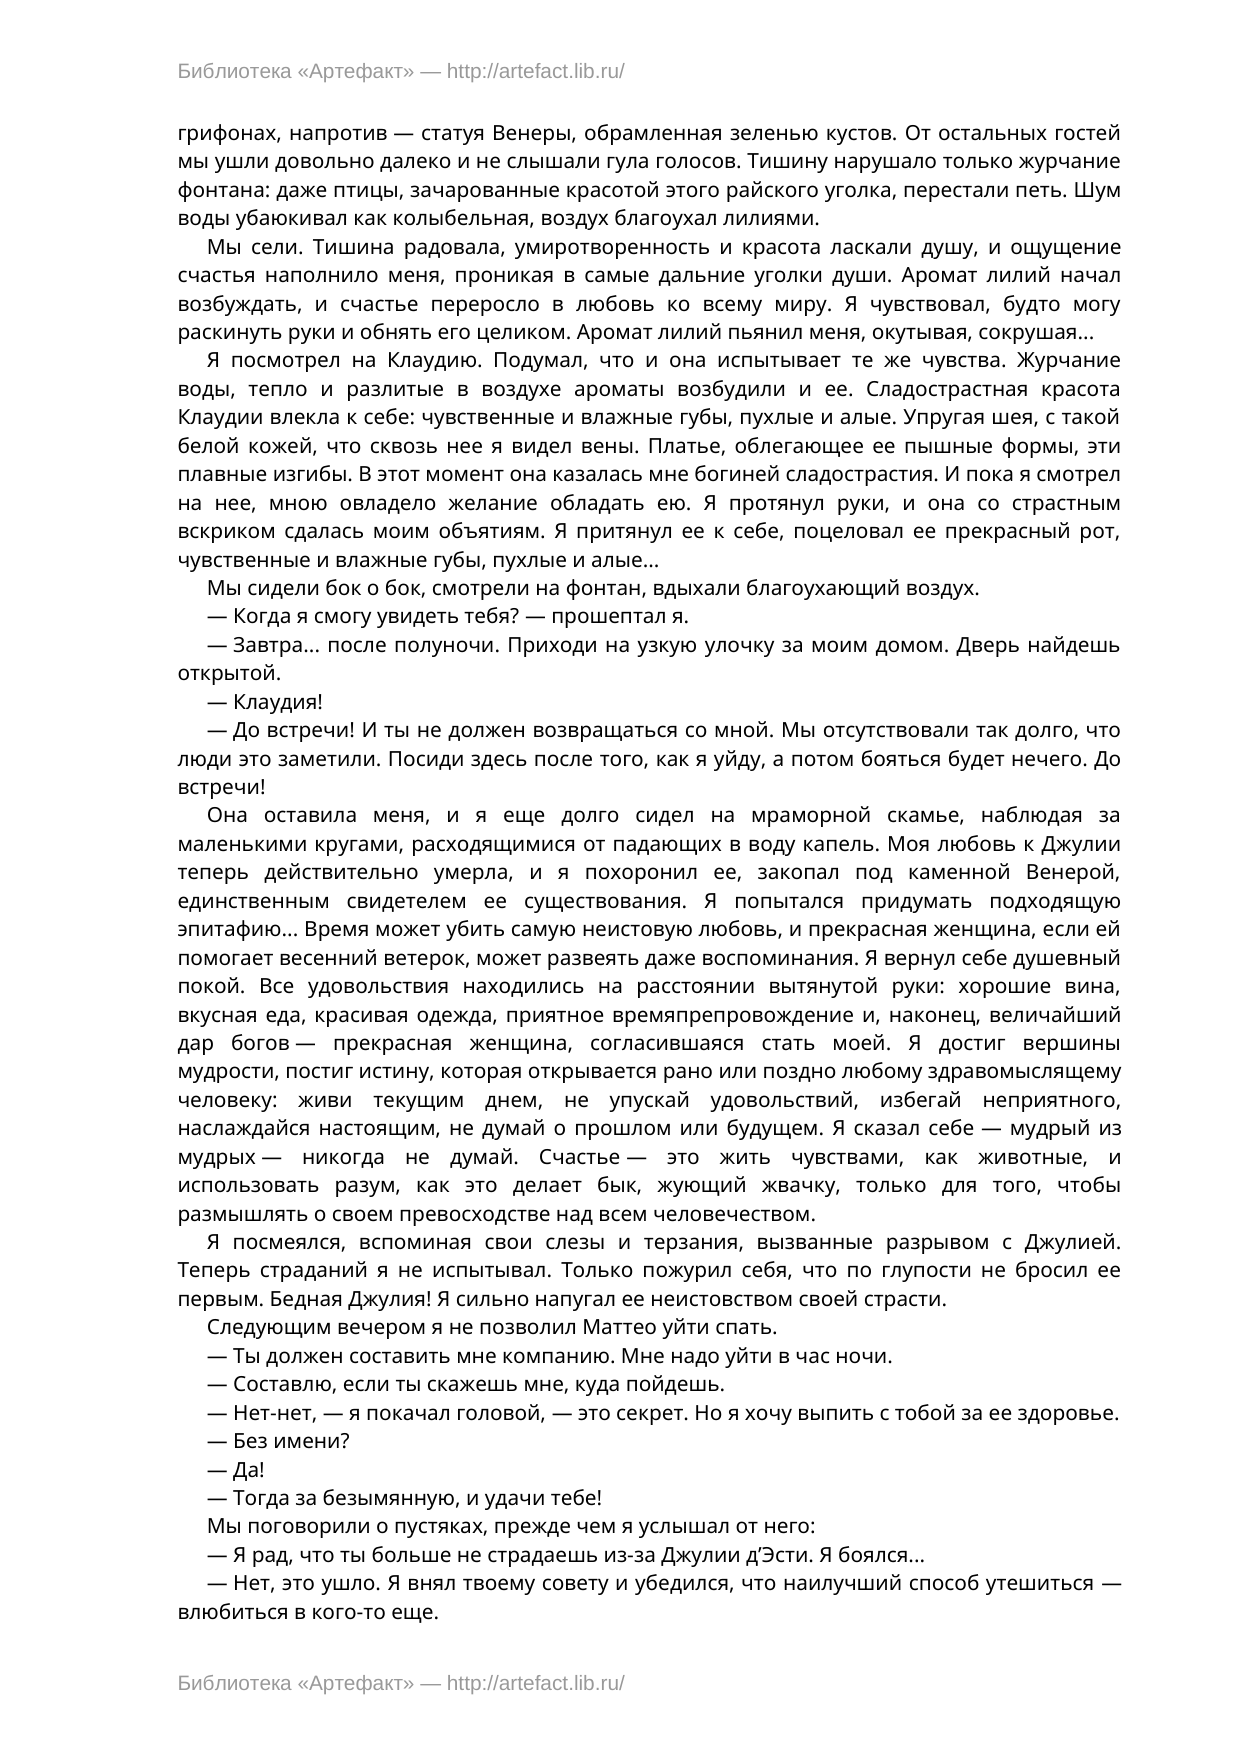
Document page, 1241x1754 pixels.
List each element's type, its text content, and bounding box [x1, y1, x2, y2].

text — До встречи! И ты не должен возвращаться со мной. Мы отсутствовали так долго, что люди это заметили. Посиди здесь после того, как я уйду, а потом бояться будет нечего. До встречи! [177, 715, 1122, 801]
text — Когда я смогу увидеть тебя? — прошептал я. [177, 602, 1122, 630]
text — Да! [177, 1455, 1122, 1483]
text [177, 118, 1122, 232]
text — Нет-нет, — я покачал головой, — это секрет. Но я хочу выпить с тобой за ее здоровье. [177, 1398, 1122, 1426]
text — Без имени? [177, 1426, 1122, 1455]
text Мы сидели бок о бок, смотрели на фонтан, вдыхали благоухающий воздух. [177, 573, 1122, 602]
text — Я рад, что ты больше не страдаешь из-за Джулии д’Эсти. Я боялся... [177, 1540, 1122, 1568]
text Я посмотрел на Клаудию. Подумал, что и она испытывает те же чувства. Журчание воды, тепло и разлитые в воздухе ароматы возбудили и ее. Сладострастная красота Клаудии влекла к себе: чувственные и влажные губы, пухлые и алые. Упругая шея, с такой белой кожей, что сквозь нее я видел вены. Платье, облегающее ее пышные формы, эти плавные изгибы. В этот момент она казалась мне богиней сладострастия. И пока я смотрел на нее, мною овладело желание обладать ею. Я протянул руки, и она со страстным вскриком сдалась моим объятиям. Я притянул ее к себе, поцеловал ее прекрасный рот, чувственные и влажные губы, пухлые и алые... [177, 346, 1122, 573]
text Она оставила меня, и я еще долго сидел на мраморной скамье, наблюдая за маленькими кругами, расходящимися от падающих в воду капель. Моя любовь к Джулии теперь действительно умерла, и я похоронил ее, закопал под каменной Венерой, единственным свидетелем ее существования. Я попытался придумать подходящую эпитафию... Время может убить самую неистовую любовь, и прекрасная женщина, если ей помогает весенний ветерок, может развеять даже воспоминания. Я вернул себе душевный покой. Все удовольствия находились на расстоянии вытянутой руки: хорошие вина, вкусная еда, красивая одежда, приятное времяпрепровождение и, наконец, величайший дар богов — прекрасная женщина, согласившаяся стать моей. Я достиг вершины мудрости, постиг истину, которая открывается рано или поздно любому здравомыслящему человеку: живи текущим днем, не упускай удовольствий, избегай неприятного, наслаждайся настоящим, не думай о прошлом или будущем. Я сказал себе — мудрый из мудрых — никогда не думай. Счастье — это жить чувствами, как животные, и использовать разум, как это делает бык, жующий жвачку, только для того, чтобы размышлять о своем превосходстве над всем человечеством. [177, 801, 1122, 1227]
text — Завтра... после полуночи. Приходи на узкую улочку за моим домом. Дверь найдешь открытой. [177, 630, 1122, 687]
text — Клаудия! [177, 687, 1122, 715]
text Мы сели. Тишина радовала, умиротворенность и красота ласкали душу, и ощущение счастья наполнило меня, проникая в самые дальние уголки души. Аромат лилий начал возбуждать, и счастье переросло в любовь ко всему миру. Я чувствовал, будто могу раскинуть руки и обнять его целиком. Аромат лилий пьянил меня, окутывая, сокрушая... [177, 232, 1122, 346]
text — Ты должен составить мне компанию. Мне надо уйти в час ночи. [177, 1341, 1122, 1369]
text Мы поговорили о пустяках, прежде чем я услышал от него: [177, 1512, 1122, 1540]
text — Тогда за безымянную, и удачи тебе! [177, 1483, 1122, 1512]
text — Составлю, если ты скажешь мне, куда пойдешь. [177, 1369, 1122, 1398]
text Я посмеялся, вспоминая свои слезы и терзания, вызванные разрывом с Джулией. Теперь страданий я не испытывал. Только пожурил себя, что по глупости не бросил ее первым. Бедная Джулия! Я сильно напугал ее неистовством своей страсти. [177, 1227, 1122, 1312]
text Следующим вечером я не позволил Маттео уйти спать. [177, 1312, 1122, 1341]
text — Нет, это ушло. Я внял твоему совету и убедился, что наилучший способ утешиться — влюбиться в кого-то еще. [177, 1568, 1122, 1625]
